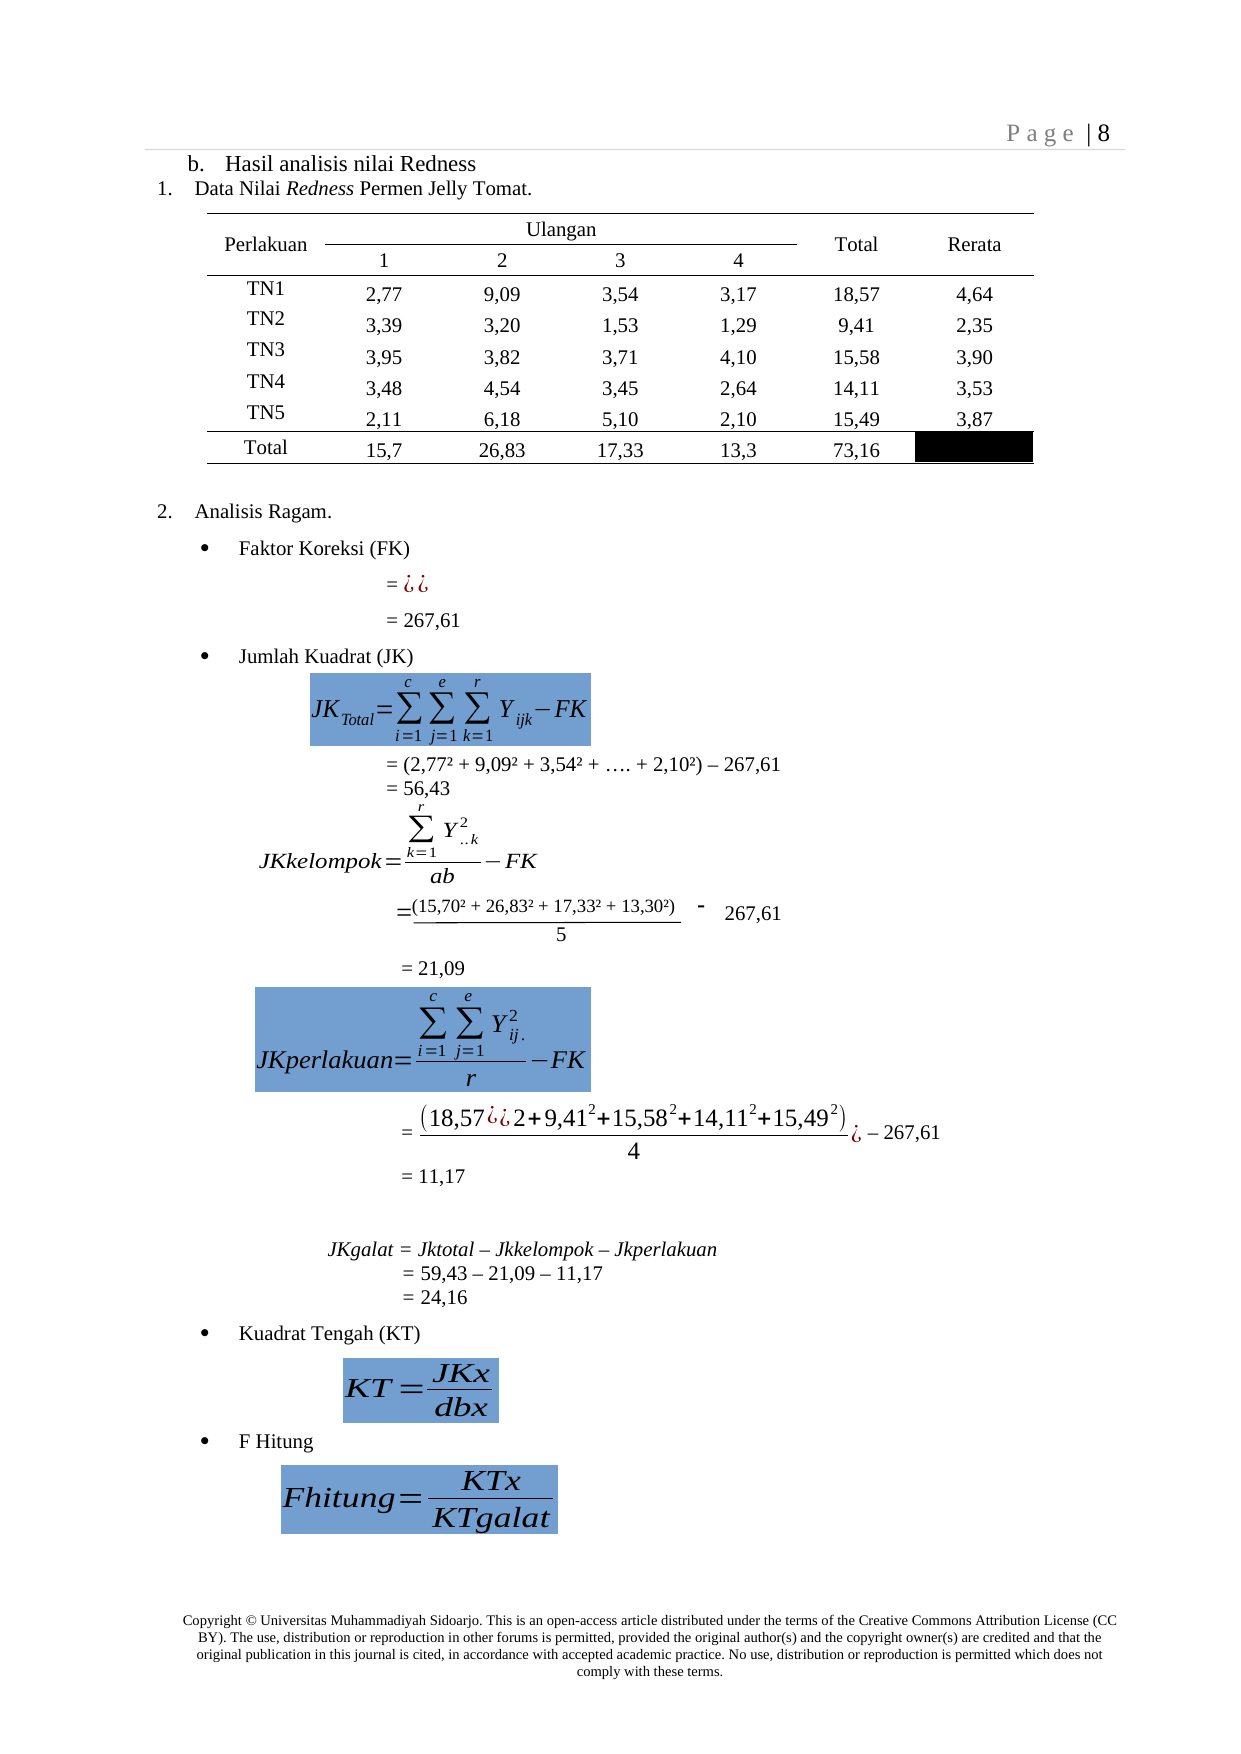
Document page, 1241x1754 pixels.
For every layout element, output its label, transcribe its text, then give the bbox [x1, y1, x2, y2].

text = 56,43 [386, 776, 1090, 800]
table_header Rerata [915, 214, 1033, 275]
table_cell 2,77 [325, 276, 443, 306]
table_cell 1 [325, 245, 443, 275]
table_cell 2,64 [679, 369, 797, 400]
table_cell 2,11 [325, 400, 443, 431]
table_cell 2,35 [915, 306, 1033, 337]
table_cell 2 [443, 245, 561, 275]
table_cell 6,18 [443, 400, 561, 431]
table_cell 4,64 [915, 276, 1033, 306]
table_cell 4,10 [679, 338, 797, 369]
table_cell 3,53 [915, 369, 1033, 400]
table_cell 3,95 [325, 338, 443, 369]
table_cell 1,29 [679, 306, 797, 337]
table_cell 5,10 [561, 400, 679, 431]
text = 21,09 [401, 956, 1090, 980]
table_cell TN5 [207, 400, 325, 431]
table_cell [915, 432, 1033, 462]
table_cell 13,3 [679, 432, 797, 462]
table_cell TN4 [207, 369, 325, 400]
list Kuadrat Tengah (KT) [201, 1321, 1090, 1345]
list F Hitung [201, 1429, 1090, 1453]
table_cell 18,57 [797, 276, 915, 306]
table_cell 3 [561, 245, 679, 275]
table_cell 14,11 [797, 369, 915, 400]
table_cell 3,54 [561, 276, 679, 306]
table_cell 17,33 [561, 432, 679, 462]
table_cell 9,41 [797, 306, 915, 337]
table_cell 3,71 [561, 338, 679, 369]
table_cell 15,58 [797, 338, 915, 369]
table_cell 3,82 [443, 338, 561, 369]
table_cell 3,45 [561, 369, 679, 400]
list Analisis Ragam. [157, 499, 1090, 523]
text = 59,43 – 21,09 – 11,17 [401, 1261, 1090, 1285]
table_cell 3,48 [325, 369, 443, 400]
table_cell 4 [679, 245, 797, 275]
table_header Perlakuan [207, 214, 325, 275]
table_cell 3,17 [679, 276, 797, 306]
table_cell TN2 [207, 306, 325, 337]
table_cell TN3 [207, 338, 325, 369]
table_header Ulangan [325, 214, 797, 244]
table_cell 15,49 [797, 400, 915, 431]
table_cell 26,83 [443, 432, 561, 462]
table_cell 3,20 [443, 306, 561, 337]
text = (2,77² + 9,09² + 3,54² + …. + 2,10²) – 267,61 [386, 752, 1090, 776]
text = 267,61 [386, 608, 1090, 632]
text = – 267,61 [401, 1100, 1090, 1164]
text JKgalat = Jktotal – Jkkelompok – Jkperlakuan [327, 1237, 1090, 1261]
list Faktor Koreksi (FK) [201, 536, 1090, 559]
text = 11,17 [401, 1164, 1090, 1188]
table_cell Total [207, 432, 325, 462]
table_cell 4,54 [443, 369, 561, 400]
list Data Nilai Redness Permen Jelly Tomat. [157, 176, 1090, 200]
table_cell TN1 [207, 276, 325, 306]
table_cell 1,53 [561, 306, 679, 337]
list Jumlah Kuadrat (JK) [201, 644, 1090, 668]
table_cell 9,09 [443, 276, 561, 306]
table_cell 3,39 [325, 306, 443, 337]
text = [386, 572, 1090, 596]
table_cell 3,90 [915, 338, 1033, 369]
table_cell 2,10 [679, 400, 797, 431]
text = 24,16 [401, 1285, 1090, 1309]
table_header Total [797, 214, 915, 275]
list Hasil analisis nilai Redness [187, 150, 1090, 176]
table_cell 73,16 [797, 432, 915, 462]
table_cell 15,7 [325, 432, 443, 462]
table_cell 3,87 [915, 400, 1033, 431]
